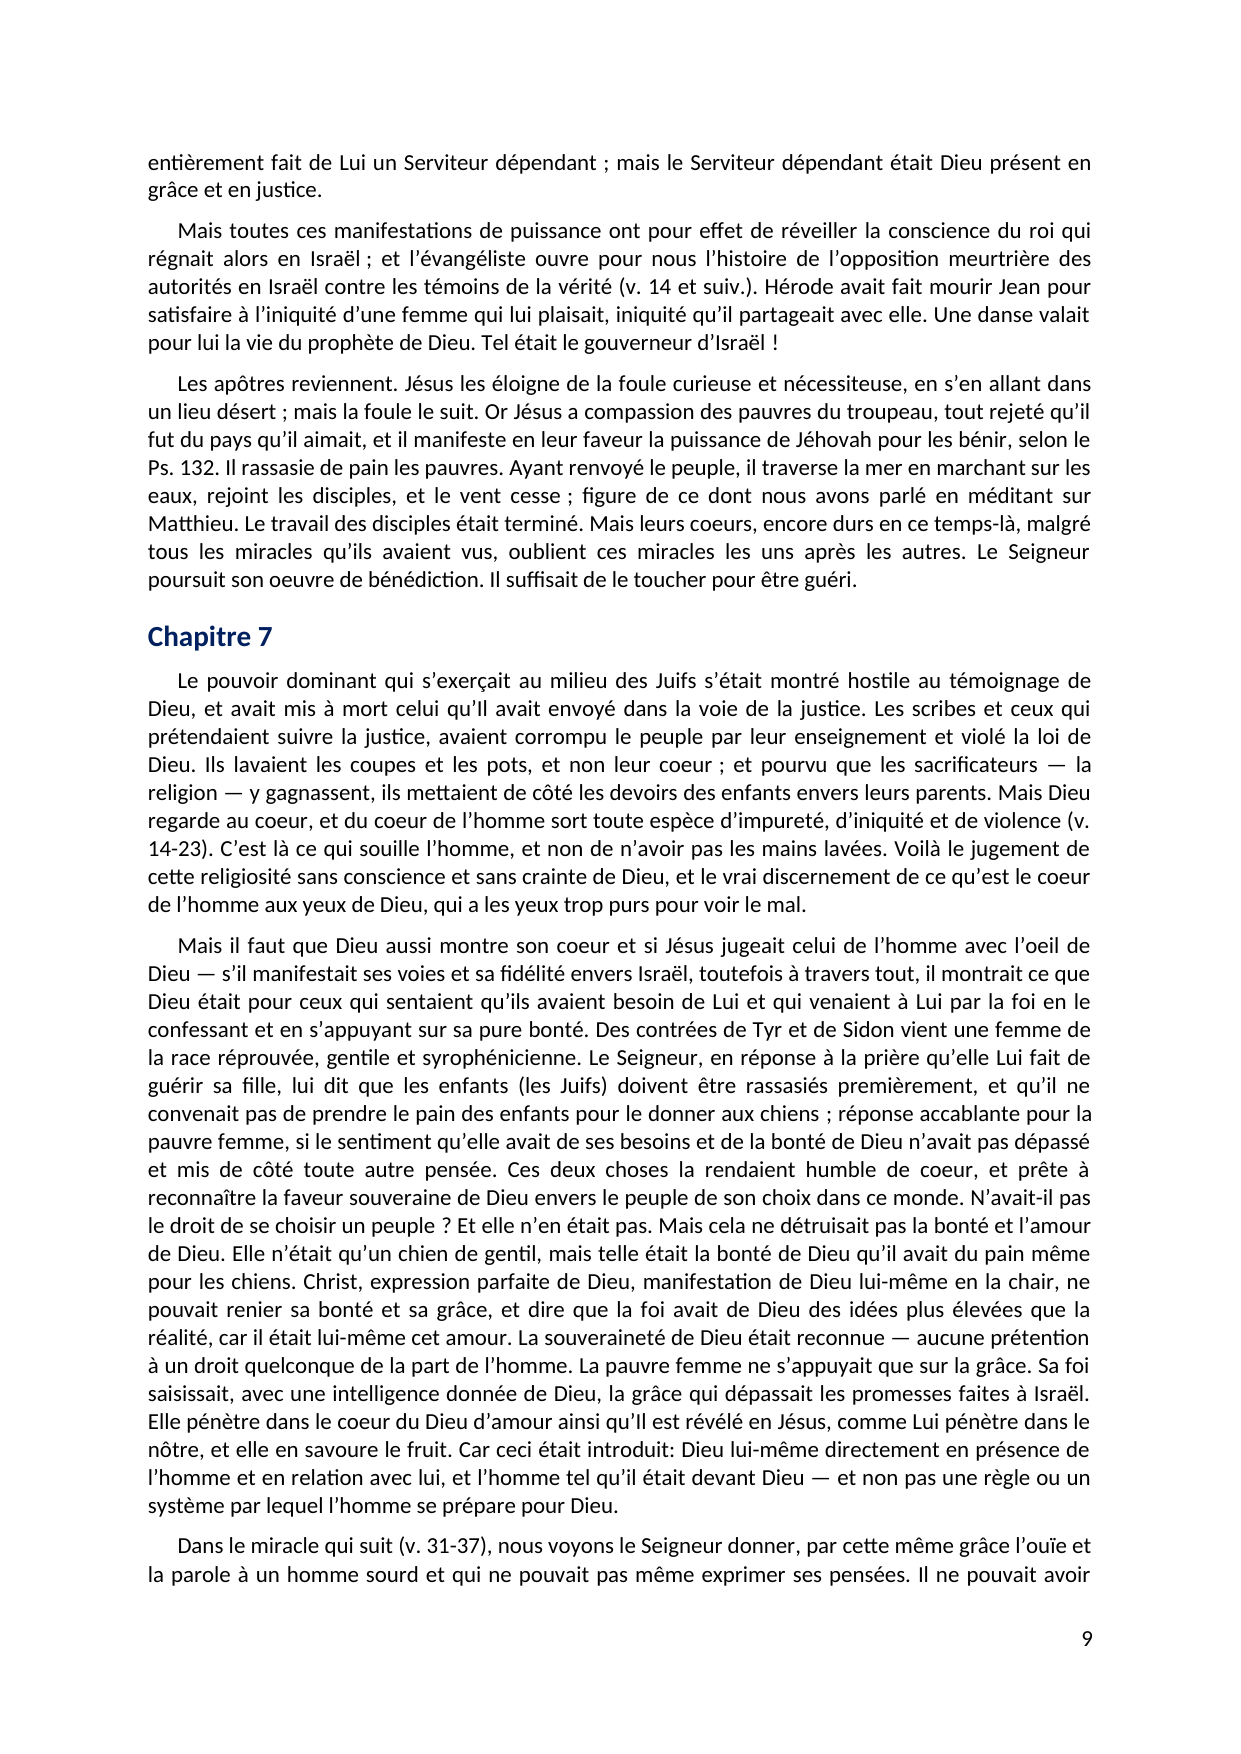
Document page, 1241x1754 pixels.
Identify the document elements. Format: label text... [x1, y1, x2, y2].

text Mais il faut que Dieu aussi montre son coeur et si Jésus jugeait celui de l’homme avec l’oeil de Dieu — s’il manifestait ses voies et sa fidélité envers Israël, toutefois à travers tout, il montrait ce que Dieu était pour ceux qui sentaient qu’ils avaient besoin de Lui et qui venaient à Lui par la foi en le confessant et en s’appuyant sur sa pure bonté. Des contrées de Tyr et de Sidon vient une femme de la race réprouvée, gentile et syrophénicienne. Le Seigneur, en réponse à la prière qu’elle Lui fait de guérir sa fille, lui dit que les enfants (les Juifs) doivent être rassasiés premièrement, et qu’il ne convenait pas de prendre le pain des enfants pour le donner aux chiens ; réponse accablante pour la pauvre femme, si le sentiment qu’elle avait de ses besoins et de la bonté de Dieu n’avait pas dépassé et mis de côté toute autre pensée. Ces deux choses la rendaient humble de coeur, et prête à reconnaître la faveur souveraine de Dieu envers le peuple de son choix dans ce monde. N’avait-il pas le droit de se choisir un peuple ? Et elle n’en était pas. Mais cela ne détruisait pas la bonté et l’amour de Dieu. Elle n’était qu’un chien de gentil, mais telle était la bonté de Dieu qu’il avait du pain même pour les chiens. Christ, expression parfaite de Dieu, manifestation de Dieu lui-même en la chair, ne pouvait renier sa bonté et sa grâce, et dire que la foi avait de Dieu des idées plus élevées que la réalité, car il était lui-même cet amour. La souveraineté de Dieu était reconnue — aucune prétention à un droit quelconque de la part de l’homme. La pauvre femme ne s’appuyait que sur la grâce. Sa foi saisissait, avec une intelligence donnée de Dieu, la grâce qui dépassait les promesses faites à Israël. Elle pénètre dans le coeur du Dieu d’amour ainsi qu’Il est révélé en Jésus, comme Lui pénètre dans le nôtre, et elle en savoure le fruit. Car ceci était introduit: Dieu lui-même directement en présence de l’homme et en relation avec lui, et l’homme tel qu’il était devant Dieu — et non pas une règle ou un système par lequel l’homme se prépare pour Dieu. [148, 931, 1093, 1519]
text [148, 148, 1093, 204]
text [148, 1532, 1093, 1588]
subtitle Chapitre 7 [148, 618, 1093, 653]
text Le pouvoir dominant qui s’exerçait au milieu des Juifs s’était montré hostile au témoignage de Dieu, et avait mis à mort celui qu’Il avait envoyé dans la voie de la justice. Les scribes et ceux qui prétendaient suivre la justice, avaient corrompu le peuple par leur enseignement et violé la loi de Dieu. Ils lavaient les coupes et les pots, et non leur coeur ; et pourvu que les sacrificateurs — la religion — y gagnassent, ils mettaient de côté les devoirs des enfants envers leurs parents. Mais Dieu regarde au coeur, et du coeur de l’homme sort toute espèce d’impureté, d’iniquité et de violence (v. 14-23). C’est là ce qui souille l’homme, et non de n’avoir pas les mains lavées. Voilà le jugement de cette religiosité sans conscience et sans crainte de Dieu, et le vrai discernement de ce qu’est le coeur de l’homme aux yeux de Dieu, qui a les yeux trop purs pour voir le mal. [148, 666, 1093, 918]
text Mais toutes ces manifestations de puissance ont pour effet de réveiller la conscience du roi qui régnait alors en Israël ; et l’évangéliste ouvre pour nous l’histoire de l’opposition meurtrière des autorités en Israël contre les témoins de la vérité (v. 14 et suiv.). Hérode avait fait mourir Jean pour satisfaire à l’iniquité d’une femme qui lui plaisait, iniquité qu’il partageait avec elle. Une danse valait pour lui la vie du prophète de Dieu. Tel était le gouverneur d’Israël ! [148, 216, 1093, 356]
text Les apôtres reviennent. Jésus les éloigne de la foule curieuse et nécessiteuse, en s’en allant dans un lieu désert ; mais la foule le suit. Or Jésus a compassion des pauvres du troupeau, tout rejeté qu’il fut du pays qu’il aimait, et il manifeste en leur faveur la puissance de Jéhovah pour les bénir, selon le Ps. 132. Il rassasie de pain les pauvres. Ayant renvoyé le peuple, il traverse la mer en marchant sur les eaux, rejoint les disciples, et le vent cesse ; figure de ce dont nous avons parlé en méditant sur Matthieu. Le travail des disciples était terminé. Mais leurs coeurs, encore durs en ce temps-là, malgré tous les miracles qu’ils avaient vus, oublient ces miracles les uns après les autres. Le Seigneur poursuit son oeuvre de bénédiction. Il suffisait de le toucher pour être guéri. [148, 369, 1093, 593]
